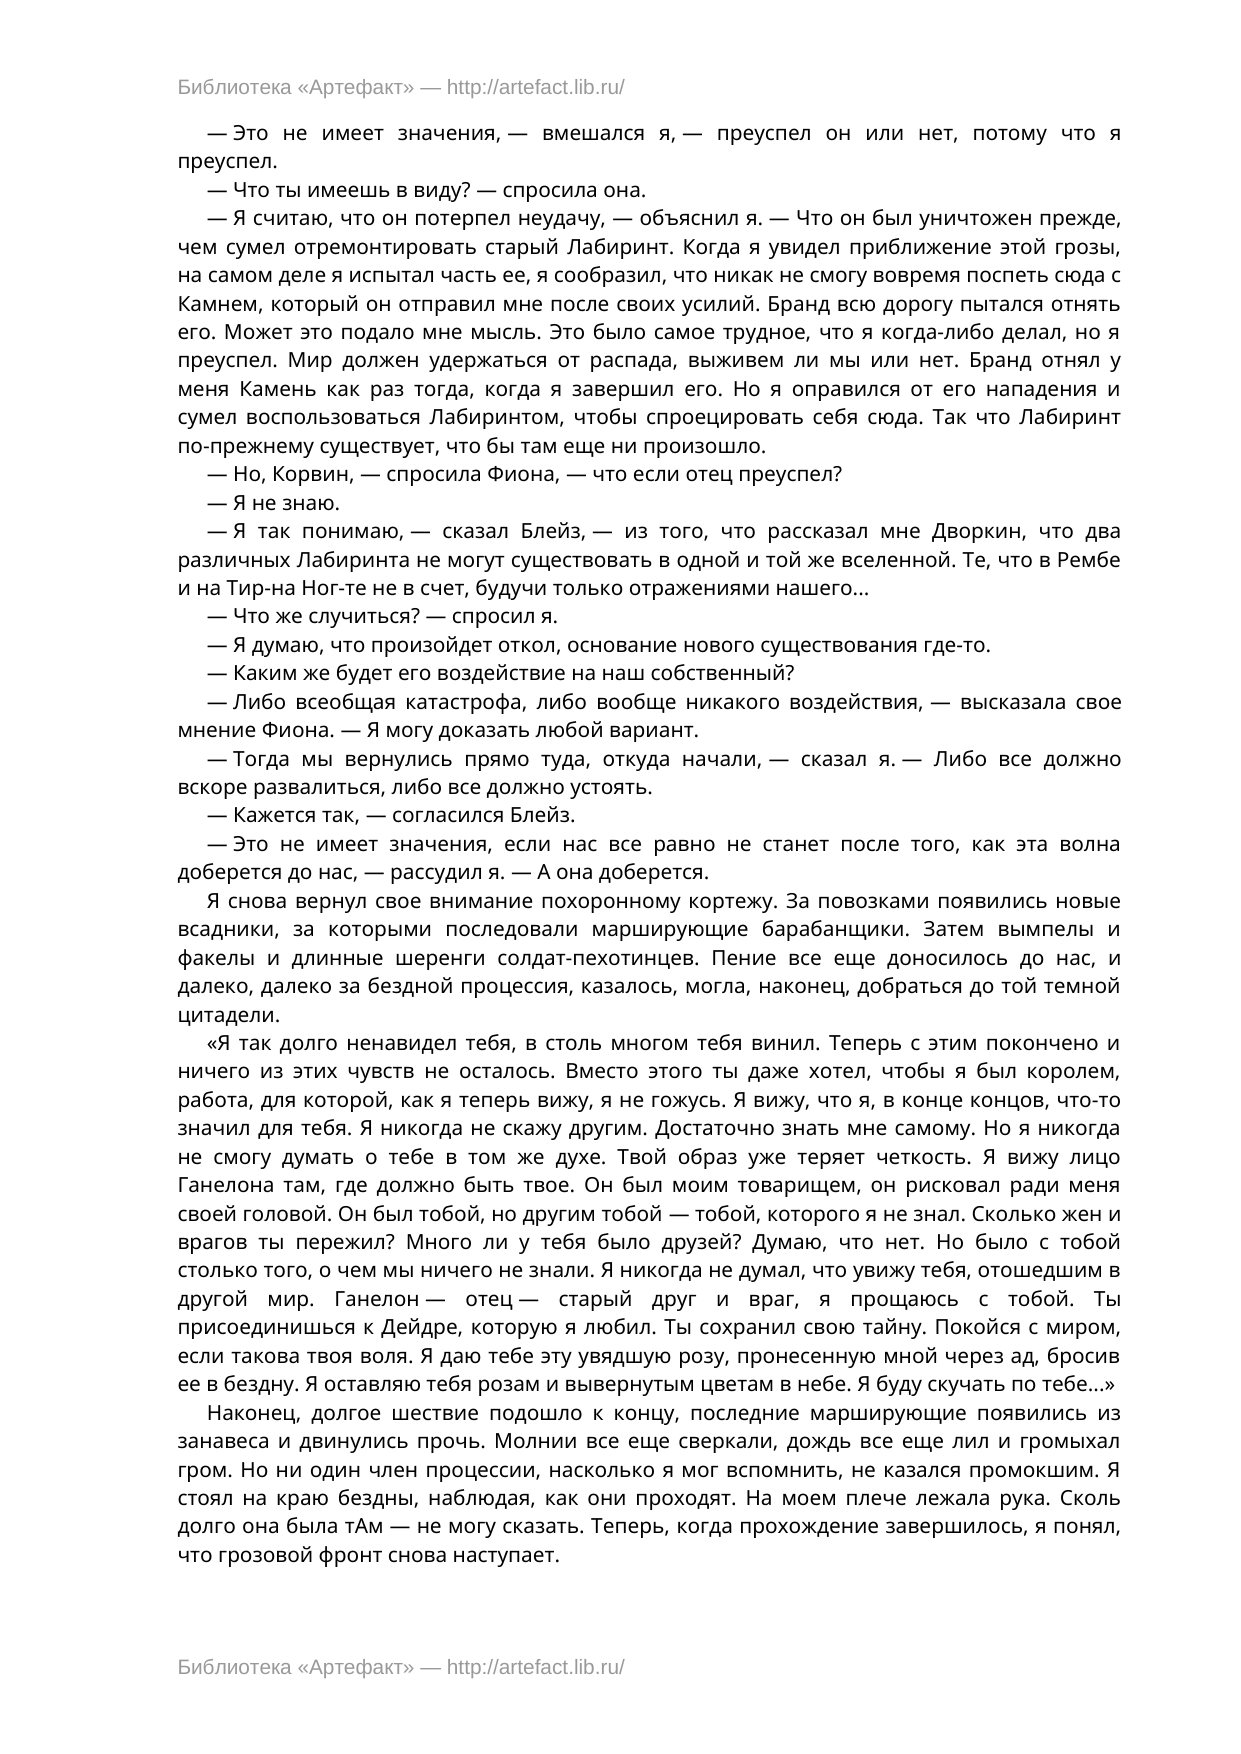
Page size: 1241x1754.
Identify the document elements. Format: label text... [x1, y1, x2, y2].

text — Что же случиться? — спросил я. [177, 602, 1122, 630]
text — Кажется так, — согласился Блейз. [177, 801, 1122, 829]
text — Что ты имеешь в виду? — спросила она. [177, 175, 1122, 203]
text — Тогда мы вернулись прямо туда, откуда начали, — сказал я. — Либо все должно вскоре развалиться, либо все должно устоять. [177, 744, 1122, 801]
text — Я считаю, что он потерпел неудачу, — объяснил я. — Что он был уничтожен прежде, чем сумел отремонтировать старый Лабиринт. Когда я увидел приближение этой грозы, на самом деле я испытал часть ее, я сообразил, что никак не смогу вовремя поспеть сюда с Камнем, который он отправил мне после своих усилий. Бранд всю дорогу пытался отнять его. Может это подало мне мысль. Это было самое трудное, что я когда-либо делал, но я преуспел. Мир должен удержаться от распада, выживем ли мы или нет. Бранд отнял у меня Камень как раз тогда, когда я завершил его. Но я оправился от его нападения и сумел воспользоваться Лабиринтом, чтобы спроецировать себя сюда. Так что Лабиринт по-прежнему существует, что бы там еще ни произошло. [177, 203, 1122, 459]
text Я снова вернул свое внимание похоронному кортежу. За повозками появились новые всадники, за которыми последовали марширующие барабанщики. Затем вымпелы и факелы и длинные шеренги солдат-пехотинцев. Пение все еще доносилось до нас, и далеко, далеко за бездной процессия, казалось, могла, наконец, добраться до той темной цитадели. [177, 886, 1122, 1028]
text — Либо всеобщая катастрофа, либо вообще никакого воздействия, — высказала свое мнение Фиона. — Я могу доказать любой вариант. [177, 687, 1122, 744]
text Наконец, долгое шествие подошло к концу, последние марширующие появились из занавеса и двинулись прочь. Молнии все еще сверкали, дождь все еще лил и громыхал гром. Но ни один член процессии, насколько я мог вспомнить, не казался промокшим. Я стоял на краю бездны, наблюдая, как они проходят. На моем плече лежала рука. Сколь долго она была тАм — не могу сказать. Теперь, когда прохождение завершилось, я понял, что грозовой фронт снова наступает. [177, 1398, 1122, 1568]
text — Но, Корвин, — спросила Фиона, — что если отец преуспел? [177, 459, 1122, 488]
text — Я думаю, что произойдет откол, основание нового существования где-то. [177, 630, 1122, 658]
text — Это не имеет значения, — вмешался я, — преуспел он или нет, потому что я преуспел. [177, 118, 1122, 175]
text — Это не имеет значения, если нас все равно не станет после того, как эта волна доберется до нас, — рассудил я. — А она доберется. [177, 829, 1122, 886]
text — Каким же будет его воздействие на наш собственный? [177, 658, 1122, 687]
text «Я так долго ненавидел тебя, в столь многом тебя винил. Теперь с этим покончено и ничего из этих чувств не осталось. Вместо этого ты даже хотел, чтобы я был королем, работа, для которой, как я теперь вижу, я не гожусь. Я вижу, что я, в конце концов, что-то значил для тебя. Я никогда не скажу другим. Достаточно знать мне самому. Но я никогда не смогу думать о тебе в том же духе. Твой образ уже теряет четкость. Я вижу лицо Ганелона там, где должно быть твое. Он был моим товарищем, он рисковал ради меня своей головой. Он был тобой, но другим тобой — тобой, которого я не знал. Сколько жен и врагов ты пережил? Много ли у тебя было друзей? Думаю, что нет. Но было с тобой столько того, о чем мы ничего не знали. Я никогда не думал, что увижу тебя, отошедшим в другой мир. Ганелон — отец — старый друг и враг, я прощаюсь с тобой. Ты присоединишься к Дейдре, которую я любил. Ты сохранил свою тайну. Покойся с миром, если такова твоя воля. Я даю тебе эту увядшую розу, пронесенную мной через ад, бросив ее в бездну. Я оставляю тебя розам и вывернутым цветам в небе. Я буду скучать по тебе...» [177, 1028, 1122, 1398]
text — Я так понимаю, — сказал Блейз, — из того, что рассказал мне Дворкин, что два различных Лабиринта не могут существовать в одной и той же вселенной. Те, что в Рембе и на Тир-на Ног-те не в счет, будучи только отражениями нашего... [177, 516, 1122, 602]
text — Я не знаю. [177, 488, 1122, 516]
